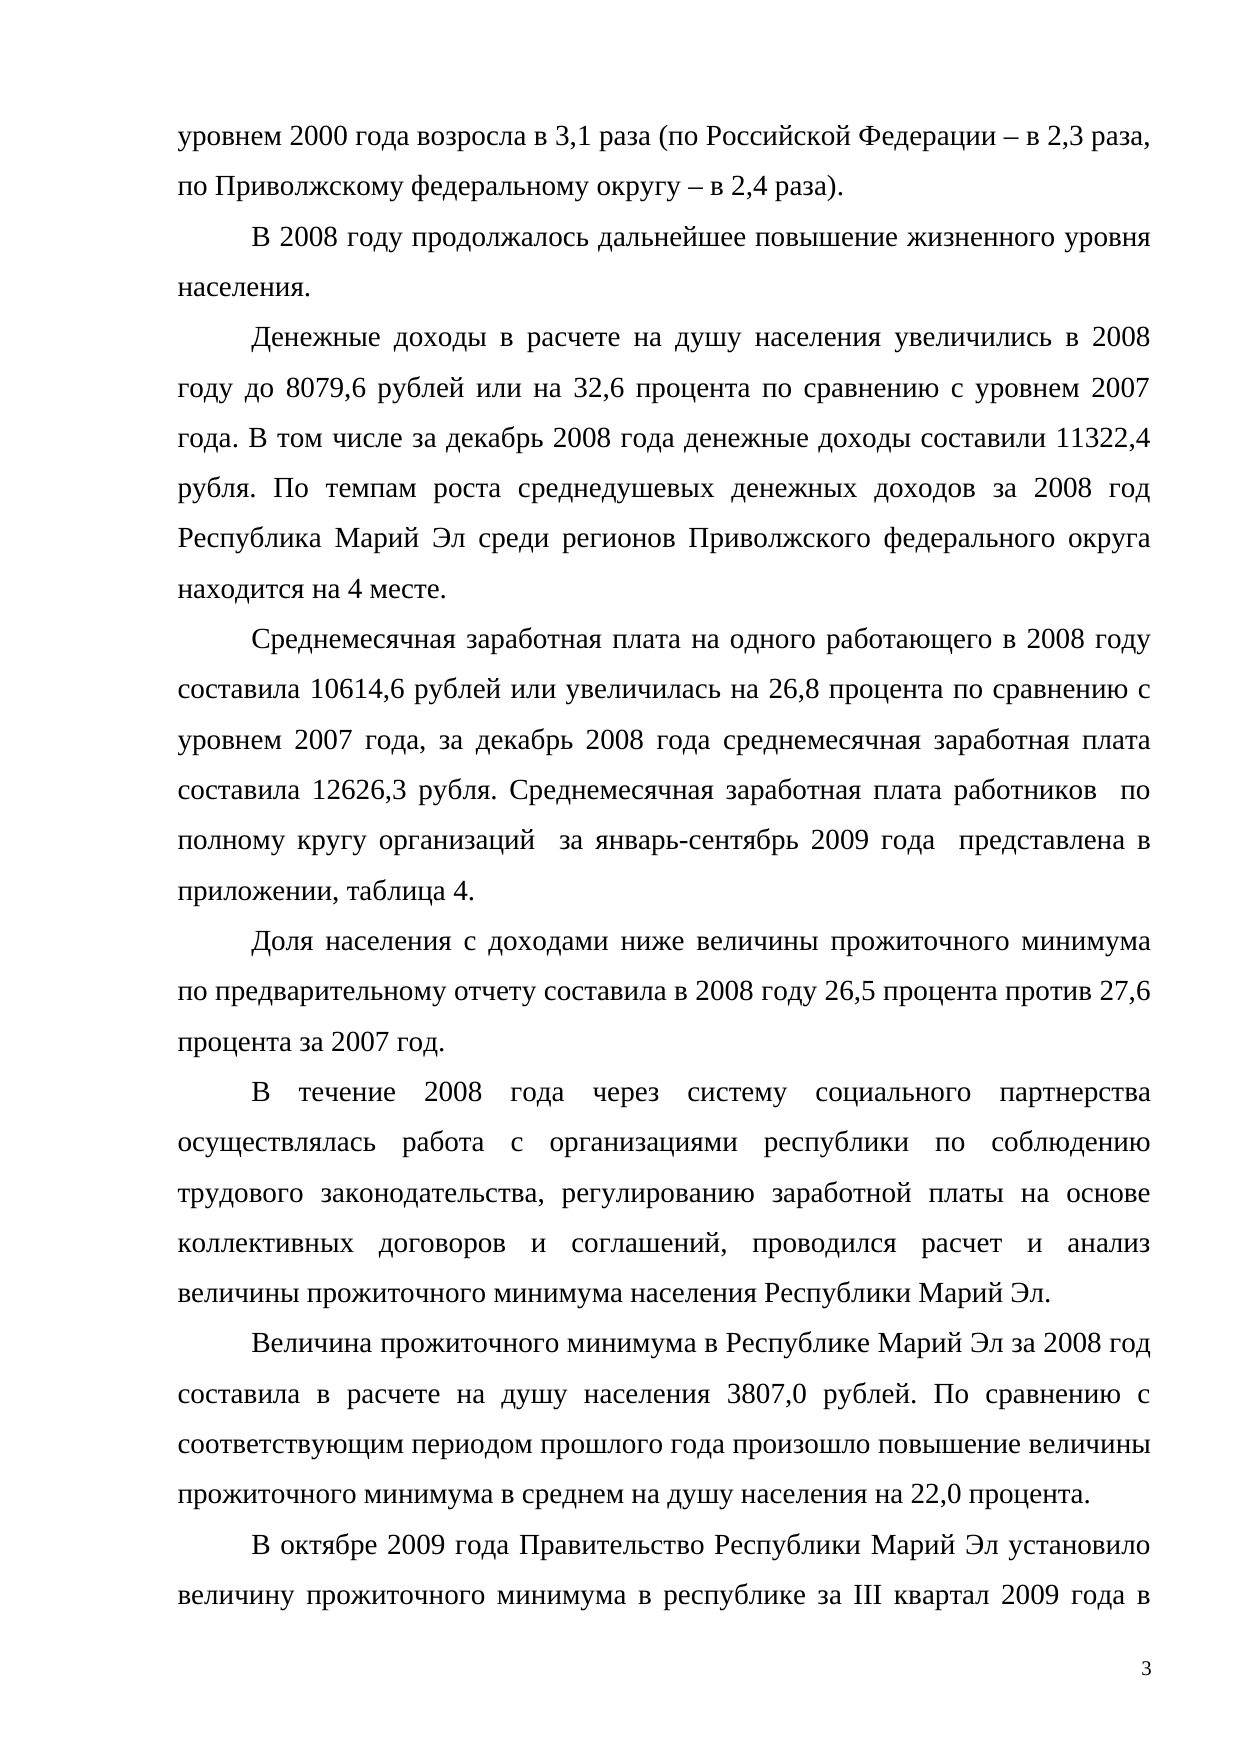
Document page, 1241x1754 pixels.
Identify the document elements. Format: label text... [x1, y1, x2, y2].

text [177, 1527, 1152, 1611]
text Денежные доходы в расчете на душу населения увеличились в 2008 году до 8079,6 рублей или на 32,6 процента по сравнению с уровнем 2007 года. В том числе за декабрь 2008 года денежные доходы составили 11322,4 рубля. По темпам роста среднедушевых денежных доходов за 2008 год Республика Марий Эл среди регионов Приволжского федерального округа находится на 4 месте. [177, 319, 1152, 604]
text Среднемесячная заработная плата на одного работающего в 2008 году составила 10614,6 рублей или увеличилась на 26,8 процента по сравнению с уровнем 2007 года, за декабрь 2008 года среднемесячная заработная плата составила 12626,3 рубля. Среднемесячная заработная плата работников по полному кругу организаций за январь-сентябрь 2009 года представлена в приложении, таблица 4. [177, 621, 1152, 906]
text Величина прожиточного минимума в Республике Марий Эл за 2008 год составила в расчете на душу населения 3807,0 рублей. По сравнению с соответствующим периодом прошлого года произошло повышение величины прожиточного минимума в среднем на душу населения на 22,0 процента. [177, 1326, 1152, 1510]
text Доля населения с доходами ниже величины прожиточного минимума по предварительному отчету составила в 2008 году 26,5 процента против 27,6 процента за 2007 год. [177, 923, 1152, 1057]
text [177, 118, 1152, 202]
text В 2008 году продолжалось дальнейшее повышение жизненного уровня населения. [177, 219, 1152, 303]
text В течение 2008 года через систему социального партнерства осуществлялась работа с организациями республики по соблюдению трудового законодательства, регулированию заработной платы на основе коллективных договоров и соглашений, проводился расчет и анализ величины прожиточного минимума населения Республики Марий Эл. [177, 1074, 1152, 1309]
